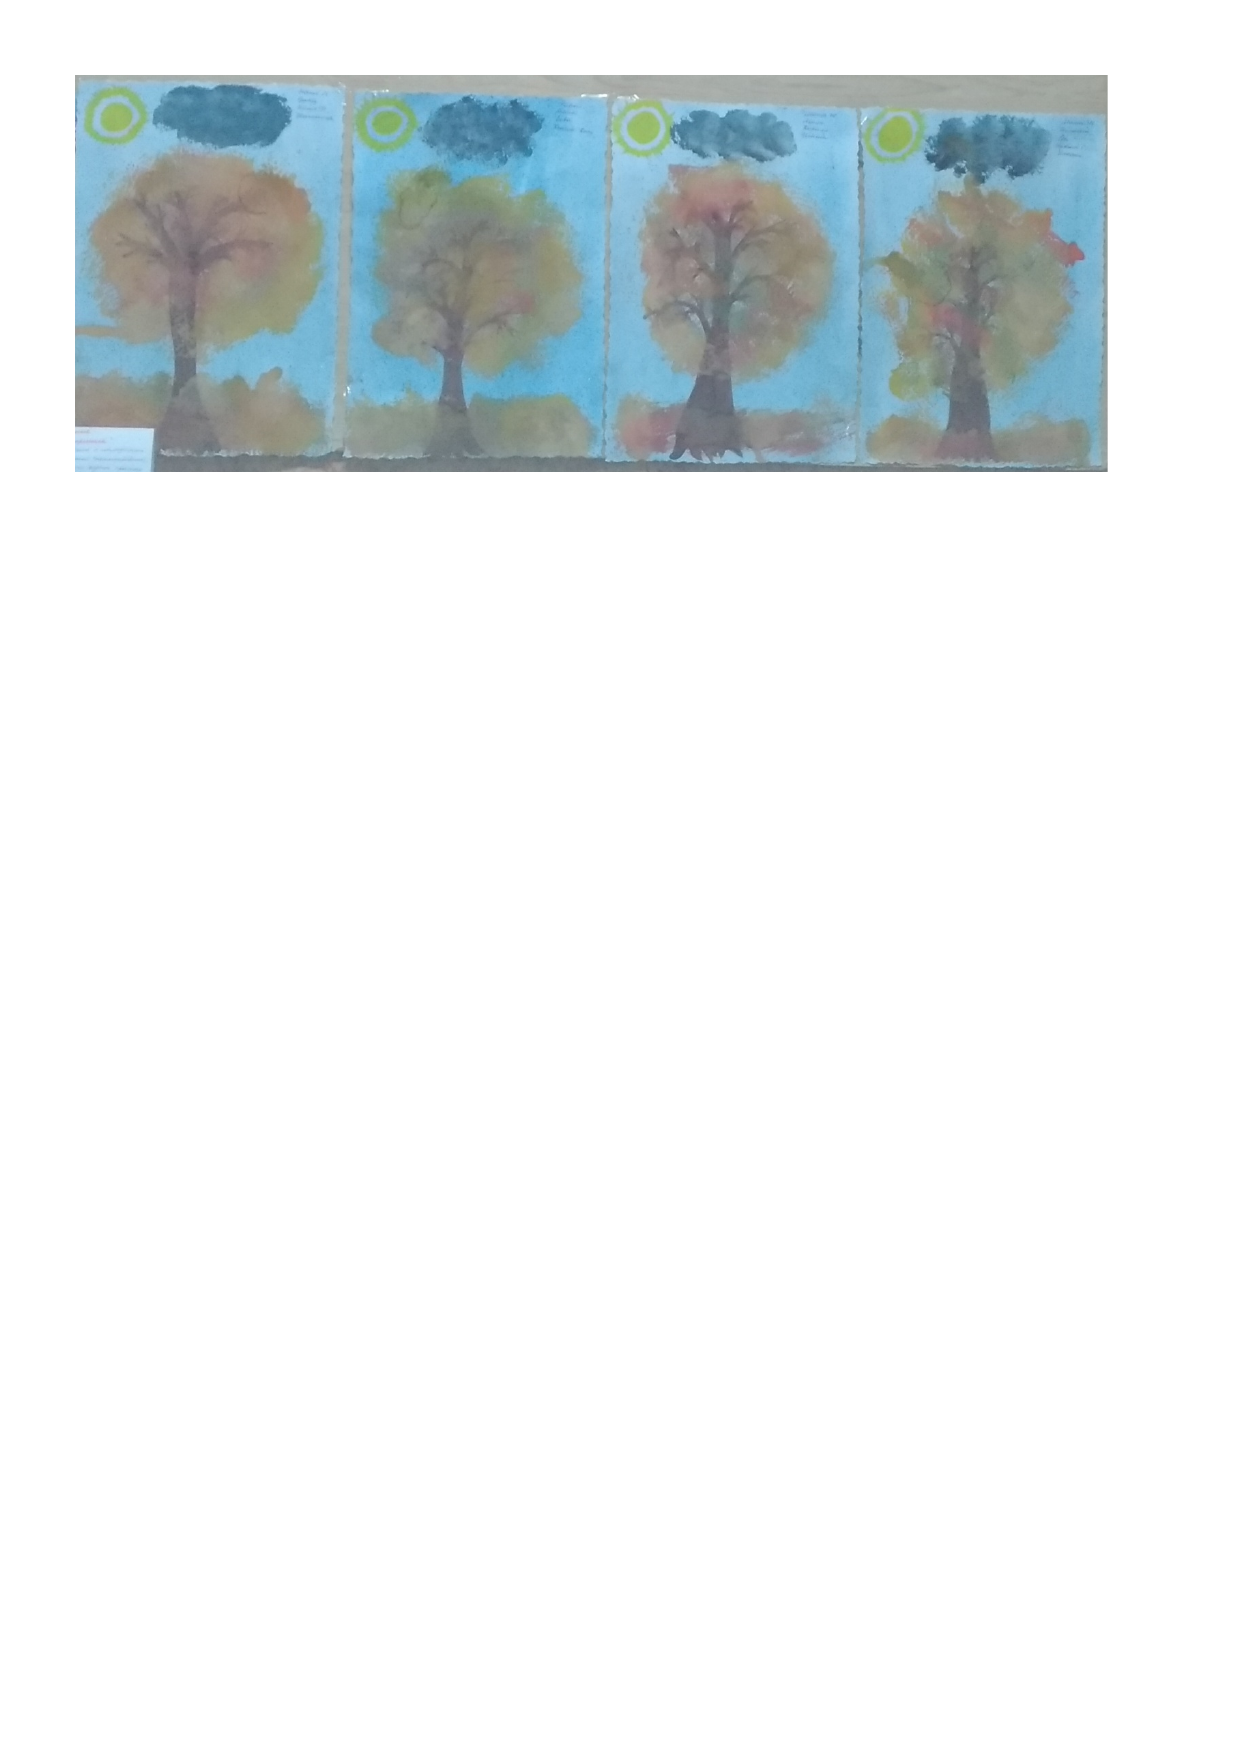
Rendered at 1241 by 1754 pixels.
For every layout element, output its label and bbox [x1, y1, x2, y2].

picture [75, 75, 1108, 472]
